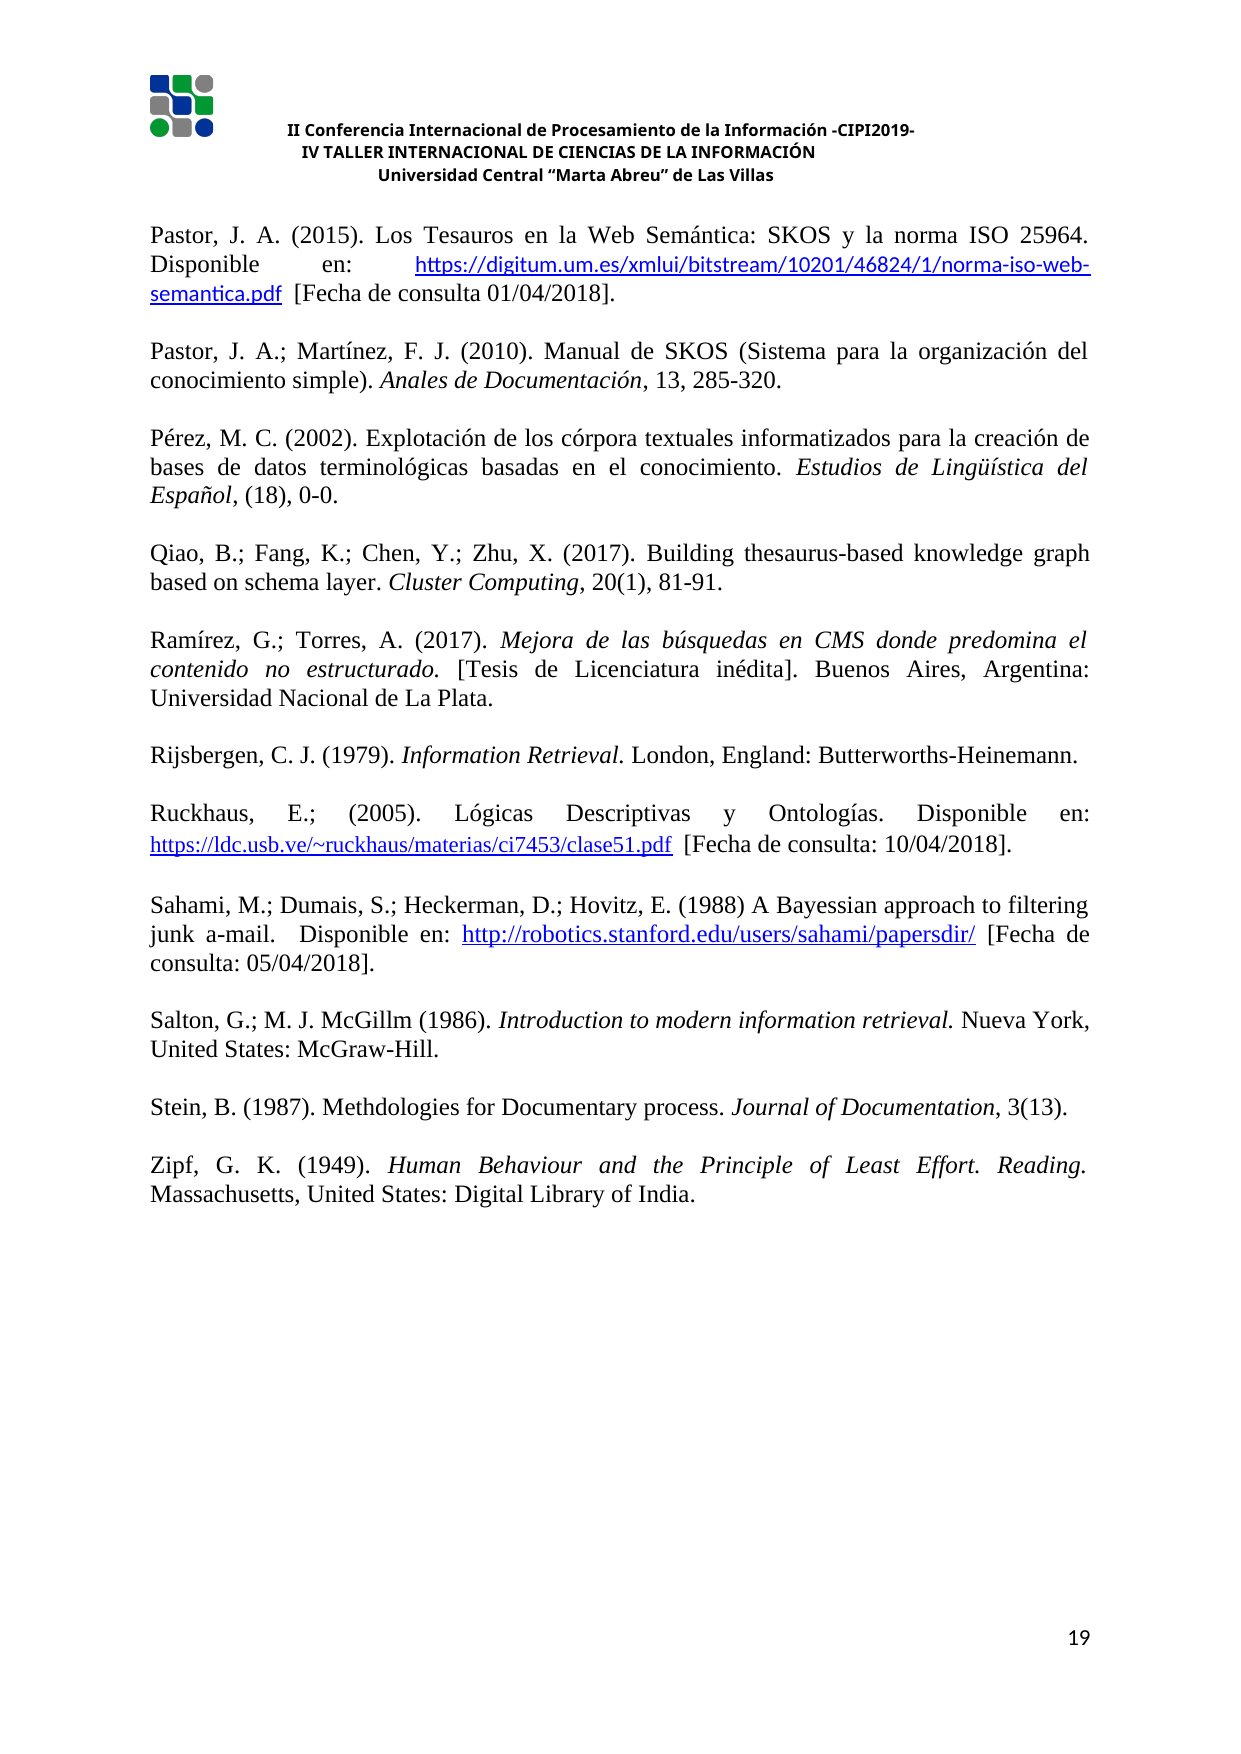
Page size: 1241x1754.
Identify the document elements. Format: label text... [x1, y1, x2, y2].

text Salton, G.; M. J. McGillm (1986). Introduction to modern information retrieval. Nueva York, United States: McGraw-Hill. [150, 1006, 1090, 1063]
text Zipf, G. K. (1949). Human Behaviour and the Principle of Least Effort. Reading. Massachusetts, United States: Digital Library of India. [150, 1150, 1090, 1208]
text Pastor, J. A. (2015). Los Tesauros en la Web Semántica: SKOS y la norma ISO 25964. Disponible en: https://digitum.um.es/xmlui/bitstream/10201/46824/1/norma-iso-web-semantica.pdf [Fecha de consulta 01/04/2018]. [150, 220, 1090, 307]
text Pastor, J. A.; Martínez, F. J. (2010). Manual de SKOS (Sistema para la organización del conocimiento simple). Anales de Documentación, 13, 285-320. [150, 336, 1090, 394]
text Sahami, M.; Dumais, S.; Heckerman, D.; Hovitz, E. (1988) A Bayessian approach to filtering junk a-mail. Disponible en: http://robotics.stanford.edu/users/sahami/papersdir/ [Fecha de consulta: 05/04/2018]. [150, 890, 1090, 976]
text Stein, B. (1987). Methdologies for Documentary process. Journal of Documentation, 3(13). [150, 1092, 1090, 1121]
text Ramírez, G.; Torres, A. (2017). Mejora de las búsquedas en CMS donde predomina el contenido no estructurado. [Tesis de Licenciatura inédita]. Buenos Aires, Argentina: Universidad Nacional de La Plata. [150, 625, 1090, 711]
picture [150, 75, 214, 137]
text Pérez, M. C. (2002). Explotación de los córpora textuales informatizados para la creación de bases de datos terminológicas basadas en el conocimiento. Estudios de Lingüística del Español, (18), 0-0. [150, 423, 1090, 509]
text Ruckhaus, E.; (2005). Lógicas Descriptivas y Ontologías. Disponible en: https://ldc.usb.ve/~ruckhaus/materias/ci7453/clase51.pdf [Fecha de consulta: 10/04/2018]. [150, 798, 1090, 859]
text Qiao, B.; Fang, K.; Chen, Y.; Zhu, X. (2017). Building thesaurus-based knowledge graph based on schema layer. Cluster Computing, 20(1), 81-91. [150, 538, 1090, 596]
text Rijsbergen, C. J. (1979). Information Retrieval. London, England: Butterworths-Heinemann. [150, 741, 1090, 769]
